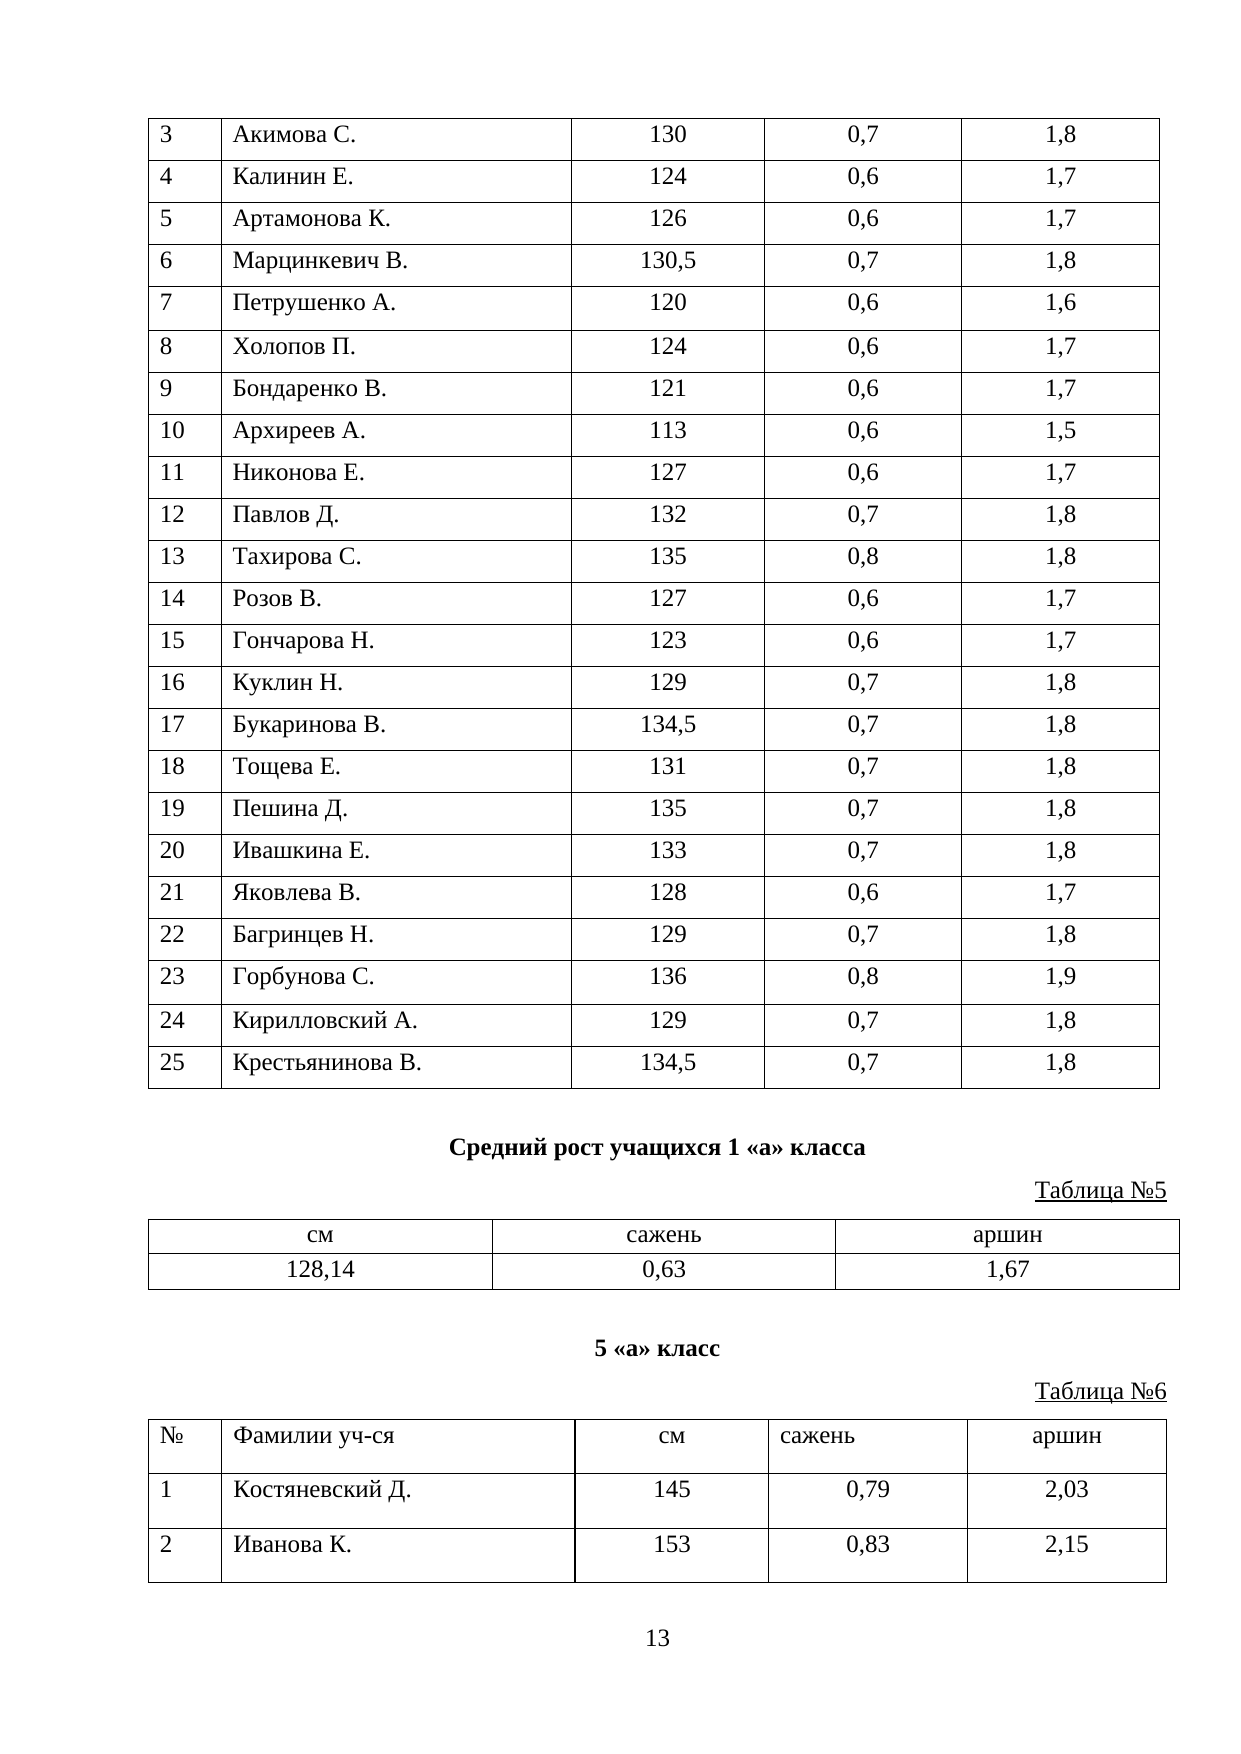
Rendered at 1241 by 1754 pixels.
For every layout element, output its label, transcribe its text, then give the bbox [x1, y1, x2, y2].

table_cell 135 [572, 541, 764, 582]
table_cell 1,8 [962, 245, 1159, 286]
table_cell 129 [572, 1005, 764, 1046]
table_cell 1,8 [962, 541, 1159, 582]
table_header аршин [968, 1420, 1166, 1473]
table_cell 0,6 [765, 161, 961, 202]
table_cell Ивашкина Е. [222, 835, 571, 876]
table_cell 0,7 [765, 919, 961, 960]
table_cell 121 [572, 373, 764, 414]
table_cell 10 [149, 415, 221, 456]
table_cell 0,7 [765, 499, 961, 540]
table_cell 1,8 [962, 1005, 1159, 1046]
table_cell Тощева Е. [222, 751, 571, 792]
table_cell 3 [149, 119, 221, 160]
table_cell 1,8 [962, 667, 1159, 708]
table_cell 22 [149, 919, 221, 960]
table_cell 0,6 [765, 331, 961, 372]
table_cell 1,67 [836, 1254, 1179, 1288]
table_cell 4 [149, 161, 221, 202]
table_cell 131 [572, 751, 764, 792]
table_cell 129 [572, 919, 764, 960]
table_cell 1,7 [962, 625, 1159, 666]
table_cell 1,7 [962, 877, 1159, 918]
table_cell 0,6 [765, 373, 961, 414]
table_cell 134,5 [572, 709, 764, 750]
table_cell 130,5 [572, 245, 764, 286]
text Средний рост учащихся 1 «а» класса [148, 1132, 1167, 1161]
table_cell 1,5 [962, 415, 1159, 456]
table_cell Крестьянинова В. [222, 1047, 571, 1088]
table_cell 1,8 [962, 793, 1159, 834]
text Таблица №5 [148, 1175, 1167, 1204]
table_cell 0,7 [765, 1047, 961, 1088]
table_cell 1,9 [962, 961, 1159, 1004]
table_cell 1,8 [962, 919, 1159, 960]
text Таблица №6 [148, 1376, 1167, 1404]
table_cell 1,7 [962, 331, 1159, 372]
table_cell 2,03 [968, 1474, 1166, 1528]
table_cell 127 [572, 583, 764, 624]
table_cell 5 [149, 203, 221, 244]
table_cell 6 [149, 245, 221, 286]
table_header см [149, 1220, 492, 1253]
table_cell 0,7 [765, 667, 961, 708]
table_cell 0,83 [769, 1529, 967, 1582]
table_cell 13 [149, 541, 221, 582]
table_cell 1,8 [962, 835, 1159, 876]
table_cell 153 [576, 1529, 768, 1582]
table_cell 0,6 [765, 457, 961, 498]
table_cell 1,8 [962, 709, 1159, 750]
table_cell 0,63 [493, 1254, 835, 1288]
table_cell 0,79 [769, 1474, 967, 1528]
table_cell Костяневский Д. [222, 1474, 574, 1528]
table_cell Букаринова В. [222, 709, 571, 750]
table_cell Яковлева В. [222, 877, 571, 918]
table_cell 1,7 [962, 203, 1159, 244]
table_cell 19 [149, 793, 221, 834]
table_cell 0,6 [765, 625, 961, 666]
table_cell 23 [149, 961, 221, 1004]
table_cell 20 [149, 835, 221, 876]
table_cell 1,8 [962, 119, 1159, 160]
table_cell 145 [576, 1474, 768, 1528]
table_cell 1,7 [962, 373, 1159, 414]
table_cell 8 [149, 331, 221, 372]
table_cell 124 [572, 331, 764, 372]
table_cell 1,8 [962, 499, 1159, 540]
table_cell Гончарова Н. [222, 625, 571, 666]
table_header Фамилии уч-ся [222, 1420, 574, 1473]
table_cell Кирилловский А. [222, 1005, 571, 1046]
table_cell 0,7 [765, 709, 961, 750]
table_cell 124 [572, 161, 764, 202]
table_cell 0,6 [765, 203, 961, 244]
table_header сажень [493, 1220, 835, 1253]
table_cell 18 [149, 751, 221, 792]
table_cell 0,6 [765, 877, 961, 918]
table_cell 0,6 [765, 583, 961, 624]
table_cell 0,6 [765, 415, 961, 456]
table_cell 9 [149, 373, 221, 414]
table_cell Розов В. [222, 583, 571, 624]
table_cell 126 [572, 203, 764, 244]
table_cell Багринцев Н. [222, 919, 571, 960]
table_cell 2 [149, 1529, 221, 1582]
table_cell 135 [572, 793, 764, 834]
table_cell Павлов Д. [222, 499, 571, 540]
table_cell 0,8 [765, 541, 961, 582]
table_cell 0,7 [765, 245, 961, 286]
table_cell Акимова С. [222, 119, 571, 160]
table_cell 133 [572, 835, 764, 876]
table_cell 16 [149, 667, 221, 708]
table_cell 11 [149, 457, 221, 498]
table_cell Калинин Е. [222, 161, 571, 202]
table_header № [149, 1420, 221, 1473]
table_cell Пешина Д. [222, 793, 571, 834]
table_cell 21 [149, 877, 221, 918]
table_cell 0,6 [765, 287, 961, 330]
table_cell 1 [149, 1474, 221, 1528]
table_cell Архиреев А. [222, 415, 571, 456]
table_cell Холопов П. [222, 331, 571, 372]
table_cell 12 [149, 499, 221, 540]
table_cell 2,15 [968, 1529, 1166, 1582]
table_cell 134,5 [572, 1047, 764, 1088]
table_cell 136 [572, 961, 764, 1004]
text 5 «а» класс [148, 1333, 1167, 1361]
table_cell Горбунова С. [222, 961, 571, 1004]
table_cell 14 [149, 583, 221, 624]
table_cell 129 [572, 667, 764, 708]
table_cell 1,7 [962, 161, 1159, 202]
table_cell 127 [572, 457, 764, 498]
table_cell 1,7 [962, 583, 1159, 624]
table_cell 1,7 [962, 457, 1159, 498]
table_cell 17 [149, 709, 221, 750]
table_cell 123 [572, 625, 764, 666]
table_cell Петрушенко А. [222, 287, 571, 330]
table_cell 0,7 [765, 835, 961, 876]
table_cell 24 [149, 1005, 221, 1046]
table_cell 0,7 [765, 751, 961, 792]
table_cell 120 [572, 287, 764, 330]
table_cell 1,8 [962, 1047, 1159, 1088]
table_cell Куклин Н. [222, 667, 571, 708]
table_cell 0,7 [765, 119, 961, 160]
table_cell Марцинкевич В. [222, 245, 571, 286]
table_cell 113 [572, 415, 764, 456]
table_cell Никонова Е. [222, 457, 571, 498]
table_cell 132 [572, 499, 764, 540]
table_header сажень [769, 1420, 967, 1473]
table_header см [576, 1420, 768, 1473]
table_cell 128,14 [149, 1254, 492, 1288]
table_cell 25 [149, 1047, 221, 1088]
table_cell Иванова К. [222, 1529, 574, 1582]
table_cell 1,6 [962, 287, 1159, 330]
table_cell 7 [149, 287, 221, 330]
table_cell 0,8 [765, 961, 961, 1004]
table_cell 0,7 [765, 1005, 961, 1046]
table_header аршин [836, 1220, 1179, 1253]
table_cell 0,7 [765, 793, 961, 834]
table_cell Артамонова К. [222, 203, 571, 244]
table_cell Тахирова С. [222, 541, 571, 582]
table_cell Бондаренко В. [222, 373, 571, 414]
table_cell 130 [572, 119, 764, 160]
table_cell 1,8 [962, 751, 1159, 792]
table_cell 15 [149, 625, 221, 666]
table_cell 128 [572, 877, 764, 918]
